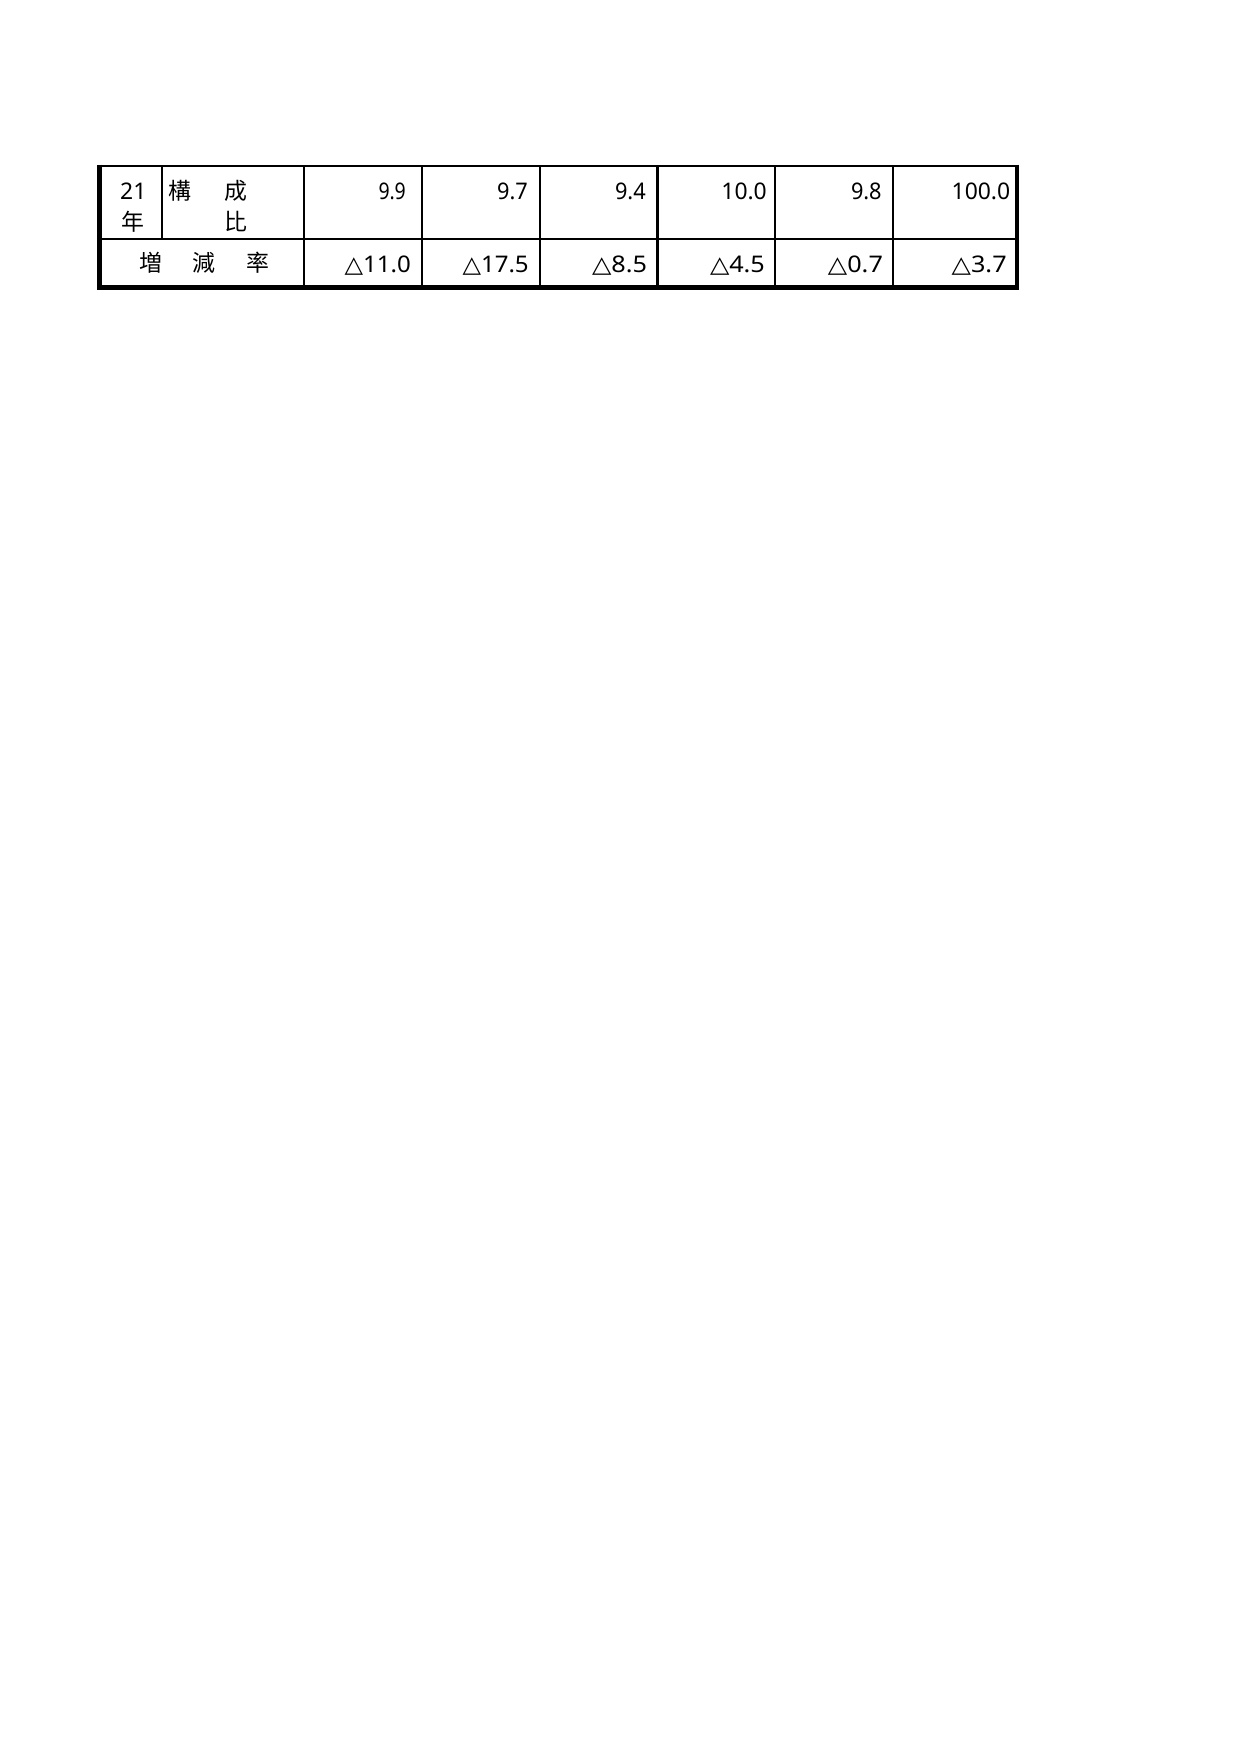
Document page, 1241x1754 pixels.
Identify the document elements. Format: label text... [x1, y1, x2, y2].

table_cell 100.0 [894, 167, 1015, 237]
table_cell △17.5 [423, 240, 539, 285]
table_cell △8.5 [541, 240, 656, 285]
table_cell 21年 [102, 167, 161, 237]
table_cell 9.7 [423, 167, 539, 237]
table_cell △11.0 [305, 240, 421, 285]
table_cell △3.7 [894, 240, 1015, 285]
table_cell △4.5 [659, 240, 774, 285]
table_cell 9.4 [541, 167, 656, 237]
table_cell 9.9 [305, 167, 421, 237]
table_cell 10.0 [659, 167, 774, 237]
table_cell △0.7 [776, 240, 892, 285]
table_cell 増 減 率 [102, 240, 303, 285]
table_cell 9.8 [776, 167, 892, 237]
table_cell 構 成 比 [163, 167, 303, 237]
